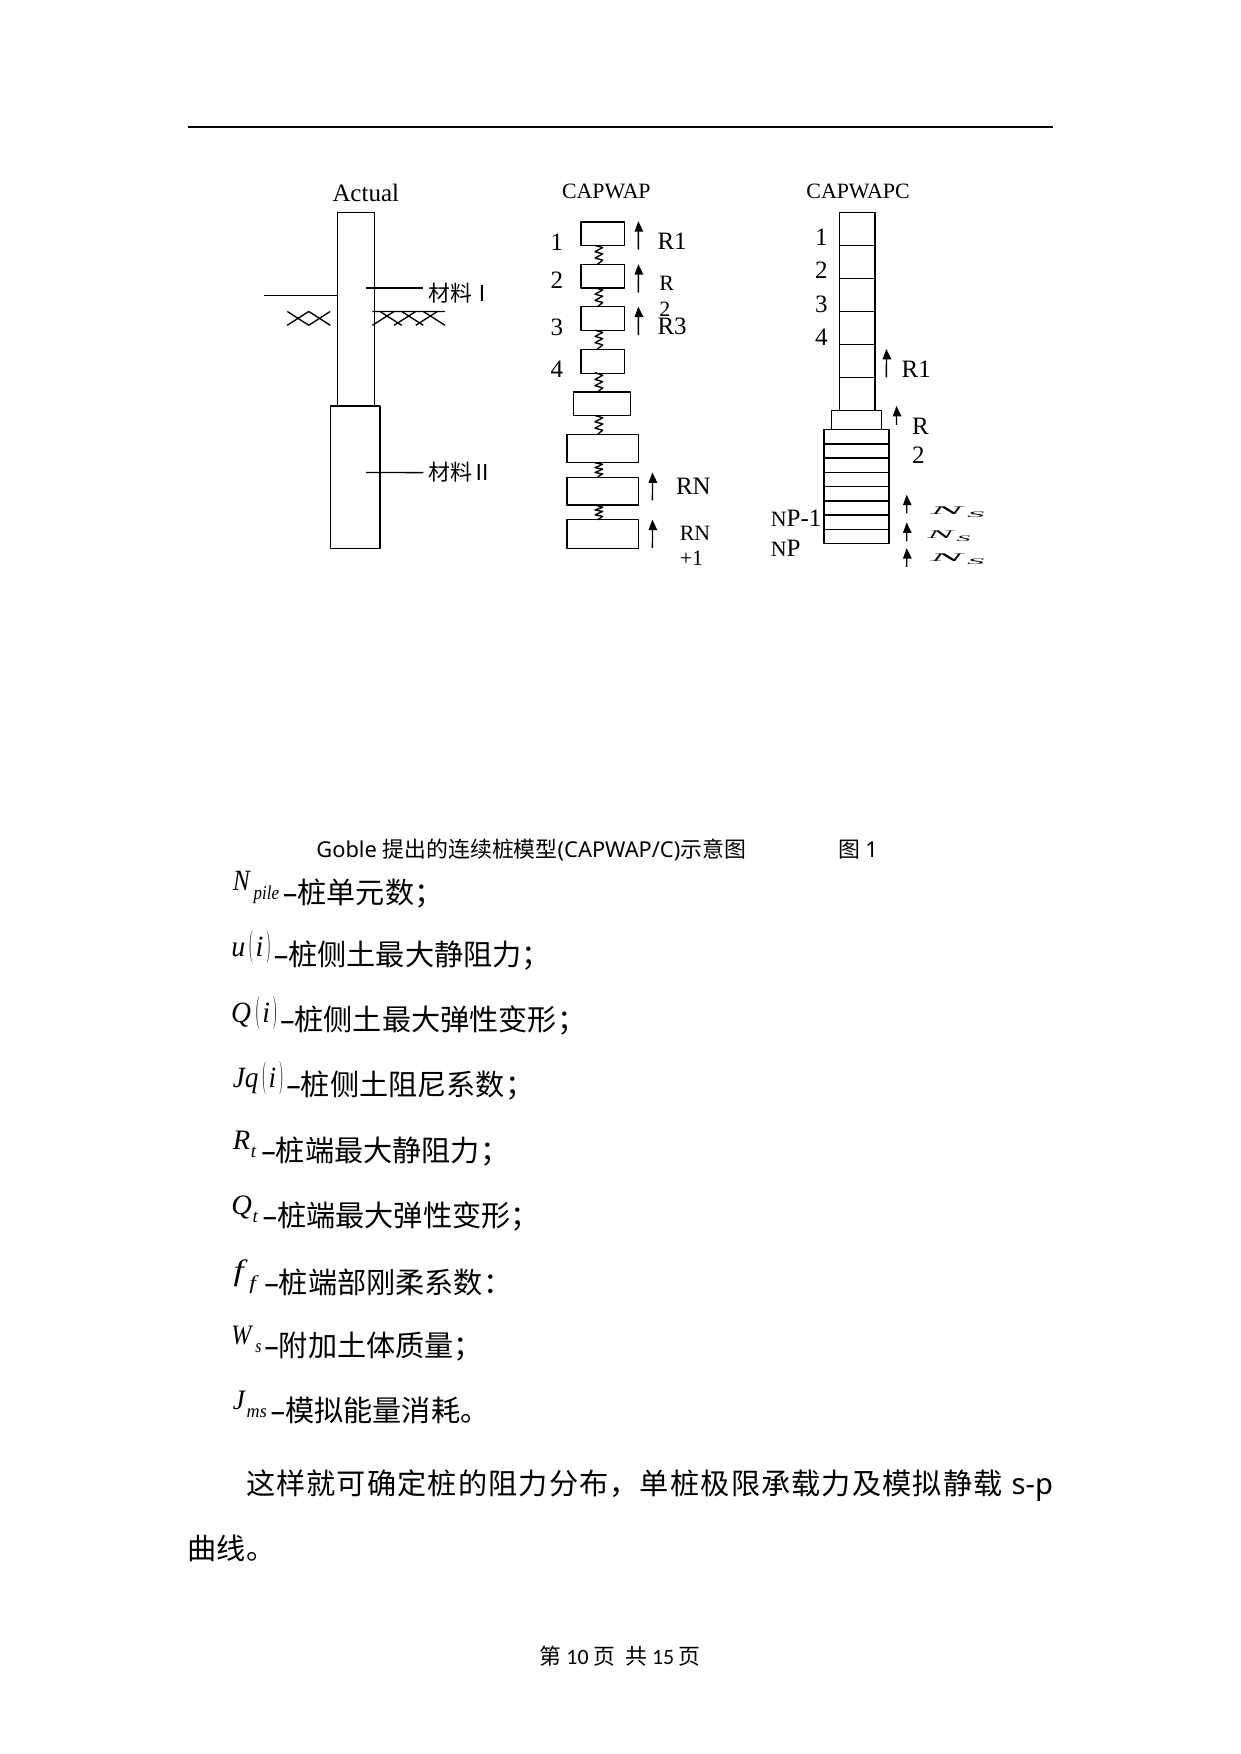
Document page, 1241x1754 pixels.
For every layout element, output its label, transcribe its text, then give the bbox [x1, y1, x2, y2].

text –桩侧土最大弹性变形； [187, 994, 1053, 1059]
text –桩侧土阻尼系数； [187, 1059, 1053, 1124]
text –桩单元数； [217, 864, 1053, 929]
text –桩端部刚柔系数： [187, 1254, 1053, 1319]
text –模拟能量消耗。 [187, 1384, 1053, 1449]
text –附加土体质量； [187, 1319, 1053, 1384]
text 这样就可确定桩的阻力分布，单桩极限承载力及模拟静载s-p曲线。 [187, 1449, 1053, 1579]
text –桩端最大弹性变形； [187, 1189, 1053, 1254]
text Goble 提出的连续桩模型(CAPWAP/C)示意图 图1 [187, 832, 1053, 864]
text –桩侧土最大静阻力； [187, 929, 1053, 994]
text –桩端最大静阻力； [187, 1124, 1053, 1189]
